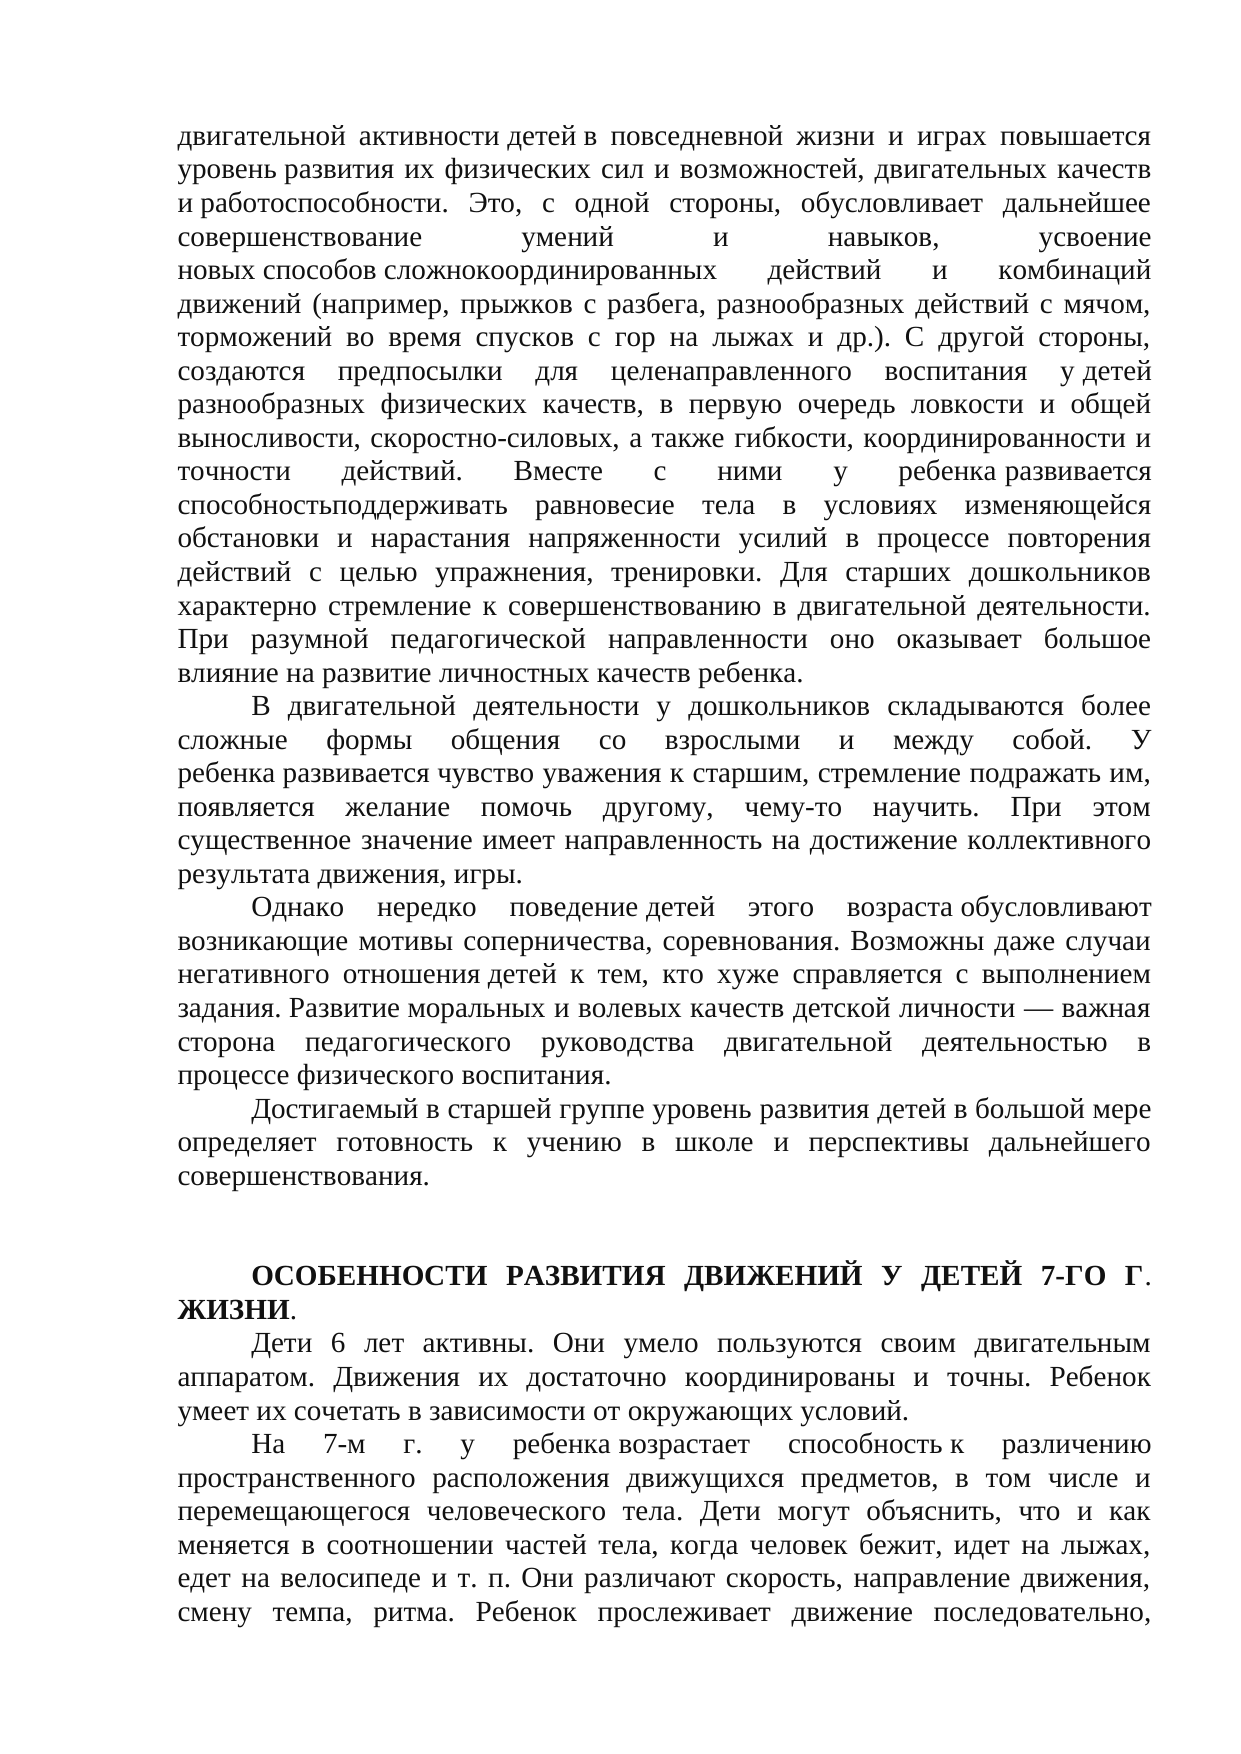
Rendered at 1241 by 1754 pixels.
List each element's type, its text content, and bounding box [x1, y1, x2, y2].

text Однако нередко поведение детей этого возраста обусловливают возникающие мотивы соперничества, соревнования. Возможны даже случаи негативного отношения детей к тем, кто хуже справляется с выполнением задания. Развитие моральных и волевых качеств детской личности — важная сторона педагогического руководства двигательной деятельностью в процессе физического воспитания. [177, 889, 1152, 1091]
text Дети 6 лет активны. Они умело пользуются своим двигательным аппаратом. Движения их достаточно координированы и точны. Ребенок умеет их сочетать в зависимости от окружающих условий. [177, 1326, 1152, 1426]
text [177, 118, 1152, 688]
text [177, 1426, 1152, 1627]
text В двигательной деятельности у дошкольников складываются более сложные формы общения со взрослыми и между собой. У ребенка развивается чувство уважения к старшим, стремление подражать им, появляется желание помочь другому, чему-то научить. При этом существенное значение имеет направленность на достижение коллективного результата движения, игры. [177, 688, 1152, 889]
text ОСОБЕННОСТИ РАЗВИТИЯ ДВИЖЕНИЙ У ДЕТЕЙ 7-ГО Г. ЖИЗНИ. [177, 1258, 1152, 1326]
text Достигаемый в старшей группе уровень развития детей в большой мере определяет готовность к учению в школе и перспективы дальнейшего совершенствования. [177, 1091, 1152, 1191]
